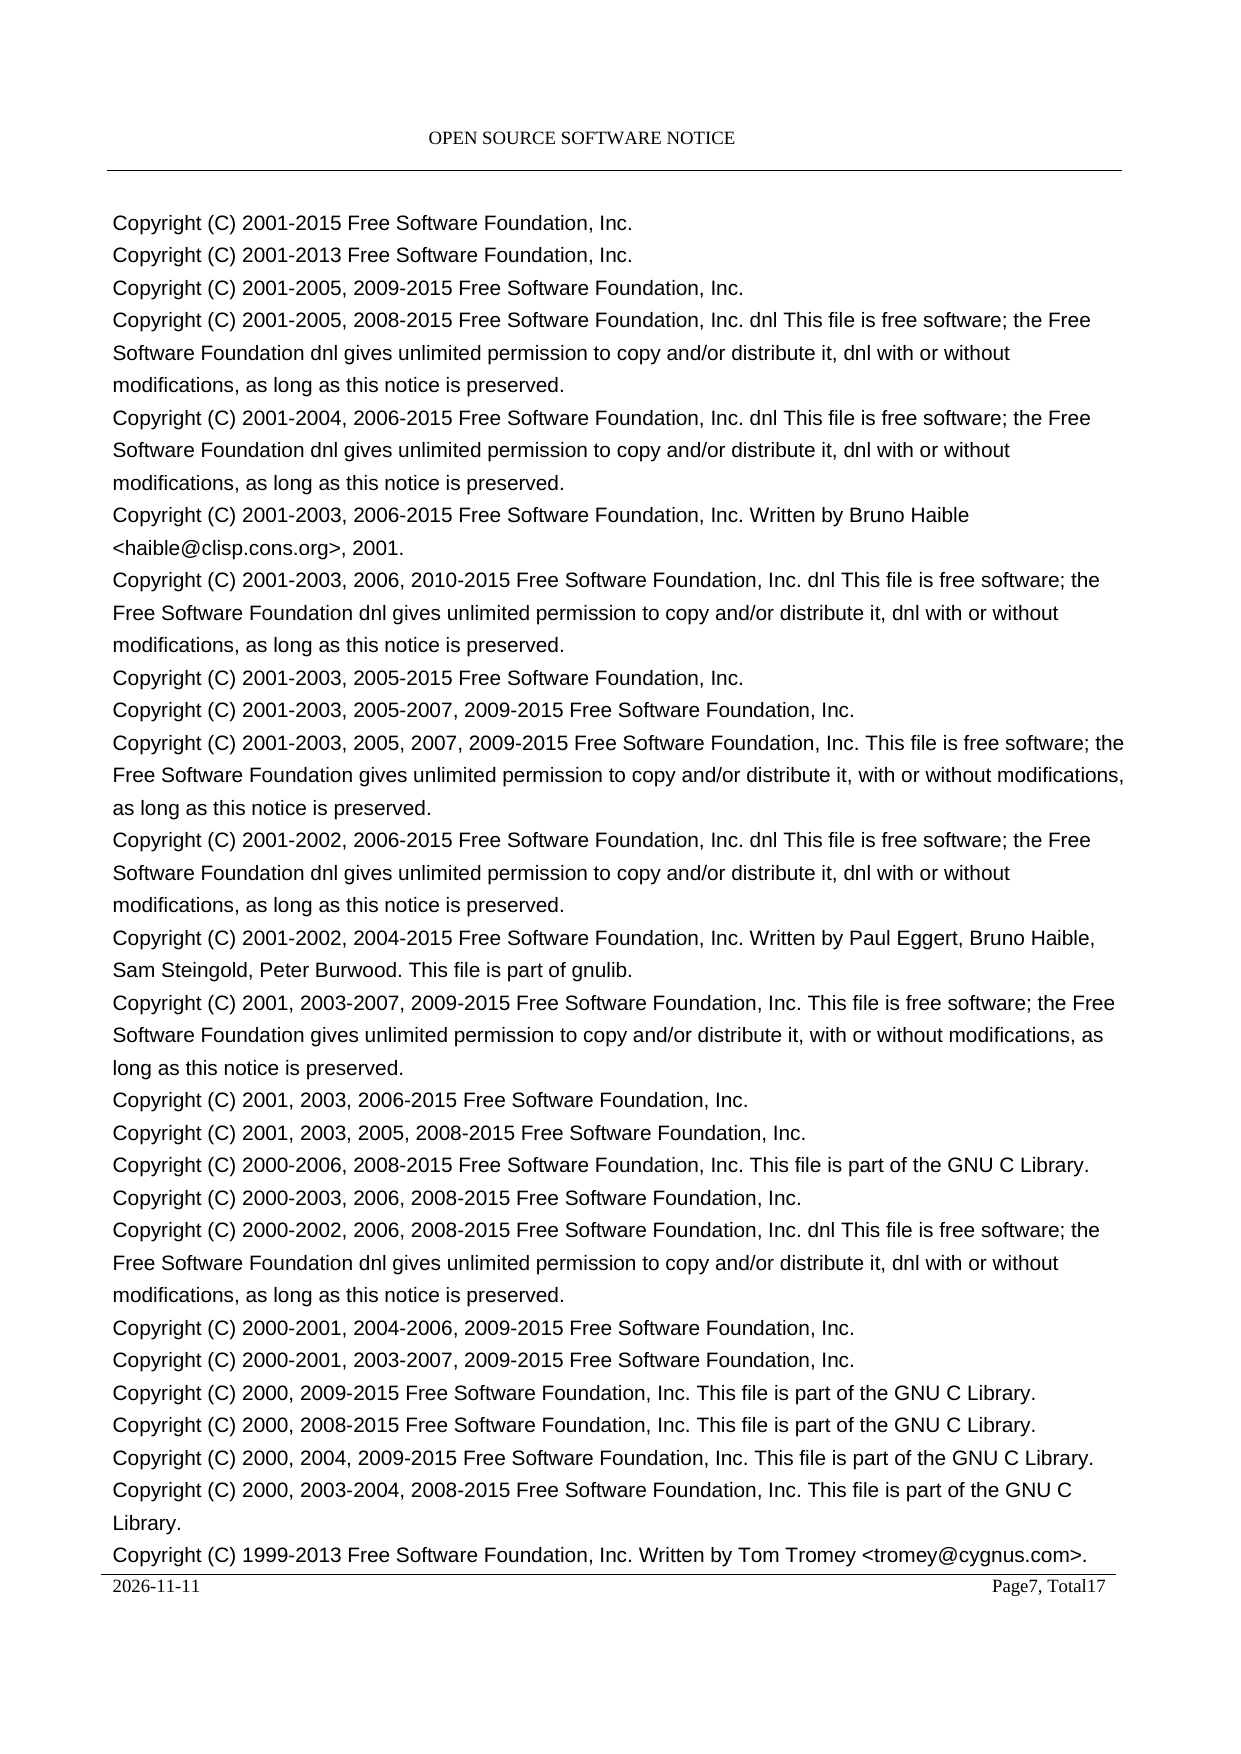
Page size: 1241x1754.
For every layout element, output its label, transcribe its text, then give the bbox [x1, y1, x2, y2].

text Copyright (C) 2000, 2003-2004, 2008-2015 Free Software Foundation, Inc. This file is part of the GNU C Library. [112, 1474, 1128, 1539]
text Copyright (C) 2001-2004, 2006-2015 Free Software Foundation, Inc. dnl This file is free software; the Free Software Foundation dnl gives unlimited permission to copy and/or distribute it, dnl with or without modifications, as long as this notice is preserved. [112, 401, 1128, 499]
text Copyright (C) 2000-2003, 2006, 2008-2015 Free Software Foundation, Inc. [112, 1181, 1128, 1214]
text Copyright (C) 2001-2013 Free Software Foundation, Inc. [112, 239, 1128, 271]
text Copyright (C) 2001, 2003, 2005, 2008-2015 Free Software Foundation, Inc. [112, 1116, 1128, 1149]
text Copyright (C) 2001-2003, 2006-2015 Free Software Foundation, Inc. Written by Bruno Haible <haible@clisp.cons.org>, 2001. [112, 499, 1128, 564]
text Copyright (C) 2000-2001, 2003-2007, 2009-2015 Free Software Foundation, Inc. [112, 1344, 1128, 1376]
text Copyright (C) 2000-2001, 2004-2006, 2009-2015 Free Software Foundation, Inc. [112, 1311, 1128, 1344]
text Copyright (C) 2000, 2009-2015 Free Software Foundation, Inc. This file is part of the GNU C Library. [112, 1376, 1128, 1409]
text Copyright (C) 2000-2006, 2008-2015 Free Software Foundation, Inc. This file is part of the GNU C Library. [112, 1149, 1128, 1181]
text Copyright (C) 2001-2005, 2008-2015 Free Software Foundation, Inc. dnl This file is free software; the Free Software Foundation dnl gives unlimited permission to copy and/or distribute it, dnl with or without modifications, as long as this notice is preserved. [112, 304, 1128, 401]
text Copyright (C) 2001-2003, 2005-2007, 2009-2015 Free Software Foundation, Inc. [112, 694, 1128, 726]
text Copyright (C) 2000-2002, 2006, 2008-2015 Free Software Foundation, Inc. dnl This file is free software; the Free Software Foundation dnl gives unlimited permission to copy and/or distribute it, dnl with or without modifications, as long as this notice is preserved. [112, 1214, 1128, 1311]
text Copyright (C) 2001, 2003-2007, 2009-2015 Free Software Foundation, Inc. This file is free software; the Free Software Foundation gives unlimited permission to copy and/or distribute it, with or without modifications, as long as this notice is preserved. [112, 986, 1128, 1084]
text Copyright (C) 2001-2002, 2006-2015 Free Software Foundation, Inc. dnl This file is free software; the Free Software Foundation dnl gives unlimited permission to copy and/or distribute it, dnl with or without modifications, as long as this notice is preserved. [112, 824, 1128, 921]
text Copyright (C) 2001-2003, 2005-2015 Free Software Foundation, Inc. [112, 661, 1128, 694]
text Copyright (C) 2001, 2003, 2006-2015 Free Software Foundation, Inc. [112, 1084, 1128, 1116]
text Copyright (C) 1999-2013 Free Software Foundation, Inc. Written by Tom Tromey <tromey@cygnus.com>. [112, 1539, 1128, 1571]
text Copyright (C) 2001-2002, 2004-2015 Free Software Foundation, Inc. Written by Paul Eggert, Bruno Haible, Sam Steingold, Peter Burwood. This file is part of gnulib. [112, 921, 1128, 986]
text Copyright (C) 2000, 2008-2015 Free Software Foundation, Inc. This file is part of the GNU C Library. [112, 1409, 1128, 1441]
text Copyright (C) 2000, 2004, 2009-2015 Free Software Foundation, Inc. This file is part of the GNU C Library. [112, 1441, 1128, 1474]
text Copyright (C) 2001-2003, 2005, 2007, 2009-2015 Free Software Foundation, Inc. This file is free software; the Free Software Foundation gives unlimited permission to copy and/or distribute it, with or without modifications, as long as this notice is preserved. [112, 726, 1128, 824]
text Copyright (C) 2001-2005, 2009-2015 Free Software Foundation, Inc. [112, 271, 1128, 304]
text Copyright (C) 2001-2015 Free Software Foundation, Inc. [112, 206, 1128, 239]
text Copyright (C) 2001-2003, 2006, 2010-2015 Free Software Foundation, Inc. dnl This file is free software; the Free Software Foundation dnl gives unlimited permission to copy and/or distribute it, dnl with or without modifications, as long as this notice is preserved. [112, 564, 1128, 661]
